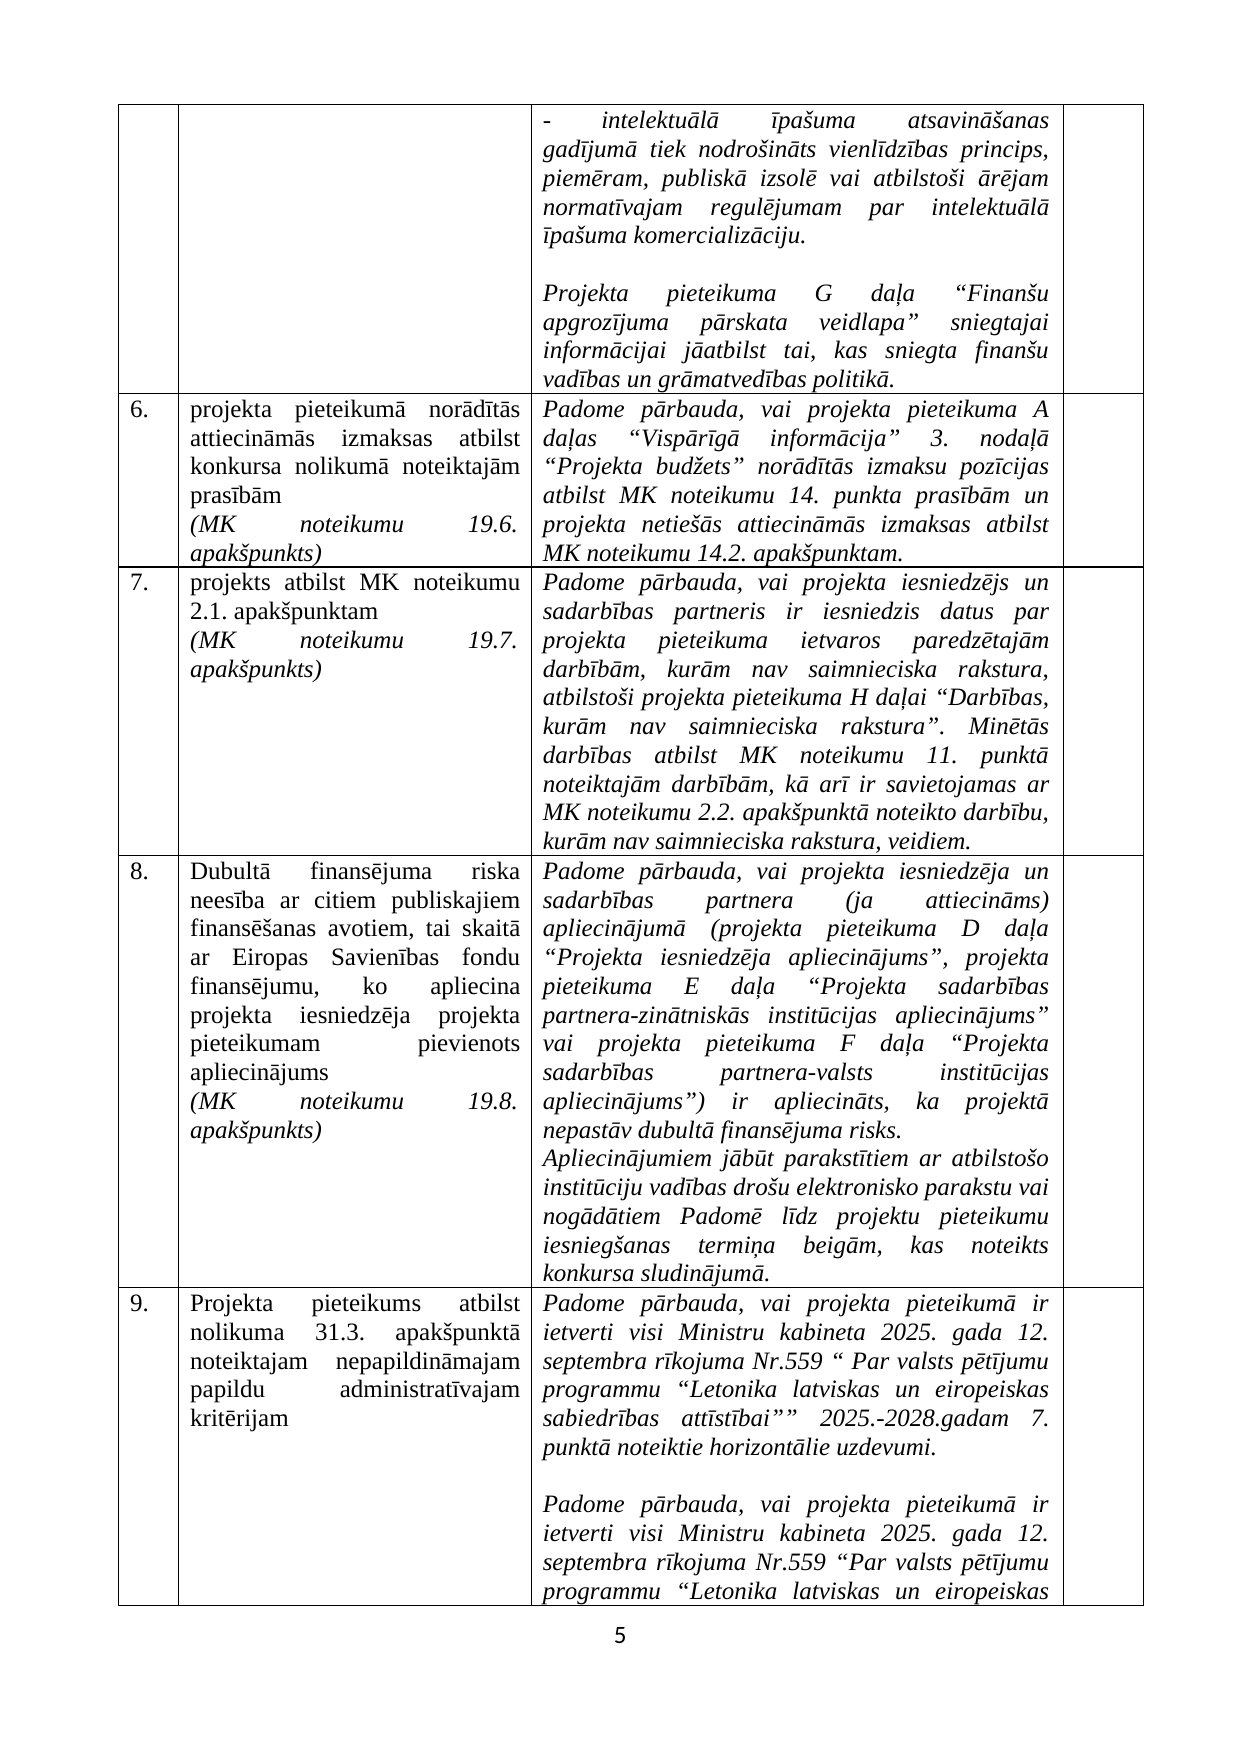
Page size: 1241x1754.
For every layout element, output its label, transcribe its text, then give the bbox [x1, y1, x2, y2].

table_cell [1064, 856, 1143, 1287]
table_cell Padome pārbauda, vai projekta iesniedzējs un sadarbības partneris ir iesniedzis datus par projekta pieteikuma ietvaros paredzētajām darbībām, kurām nav saimnieciska rakstura, atbilstoši projekta pieteikuma H daļai “Darbības, kurām nav saimnieciska rakstura”. Minētās darbības atbilst MK noteikumu 11. punktā noteiktajām darbībām, kā arī ir savietojamas ar MK noteikumu 2.2. apakšpunktā noteikto darbību, kurām nav saimnieciska rakstura, veidiem. [532, 568, 1063, 855]
table_cell [1064, 568, 1143, 855]
table_cell [1064, 105, 1143, 393]
table_cell 9. [119, 1288, 178, 1604]
table_cell Padome pārbauda, vai projekta pieteikuma A daļas “Vispārīgā informācija” 3. nodaļā “Projekta budžets” norādītās izmaksu pozīcijas atbilst MK noteikumu 14. punkta prasībām un projekta netiešās attiecināmās izmaksas atbilst MK noteikumu 14.2. apakšpunktam. [532, 394, 1063, 566]
table_cell projekta pieteikumā norādītās attiecināmās izmaksas atbilst konkursa nolikumā noteiktajām prasībām (MK noteikumu 19.6. apakšpunkts) [179, 394, 531, 566]
table_cell 6. [119, 394, 178, 566]
table_cell [1064, 394, 1143, 566]
table_cell Dubultā finansējuma riska neesība ar citiem publiskajiem finansēšanas avotiem, tai skaitā ar Eiropas Savienības fondu finansējumu, ko apliecina projekta iesniedzēja projekta pieteikumam pievienots apliecinājums (MK noteikumu 19.8. apakšpunkts) [179, 856, 531, 1287]
table_cell projekts atbilst MK noteikumu 2.1. apakšpunktam (MK noteikumu 19.7. apakšpunkts) [179, 568, 531, 855]
table_cell [1064, 1288, 1143, 1604]
table_cell 5. [119, 105, 178, 393]
table_cell 8. [119, 856, 178, 1287]
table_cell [179, 1288, 531, 1604]
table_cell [179, 105, 531, 393]
table_cell 7. [119, 568, 178, 855]
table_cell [532, 105, 1063, 393]
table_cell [532, 1288, 1063, 1604]
table_cell Padome pārbauda, vai projekta iesniedzēja un sadarbības partnera (ja attiecināms) apliecinājumā (projekta pieteikuma D daļa “Projekta iesniedzēja apliecinājums”, projekta pieteikuma E daļa “Projekta sadarbības partnera-zinātniskās institūcijas apliecinājums” vai projekta pieteikuma F daļa “Projekta sadarbības partnera-valsts institūcijas apliecinājums”) ir apliecināts, ka projektā nepastāv dubultā finansējuma risks. Apliecinājumiem jābūt parakstītiem ar atbilstošo institūciju vadības drošu elektronisko parakstu vai nogādātiem Padomē līdz projektu pieteikumu iesniegšanas termiņa beigām, kas noteikts konkursa sludinājumā. [532, 856, 1063, 1287]
